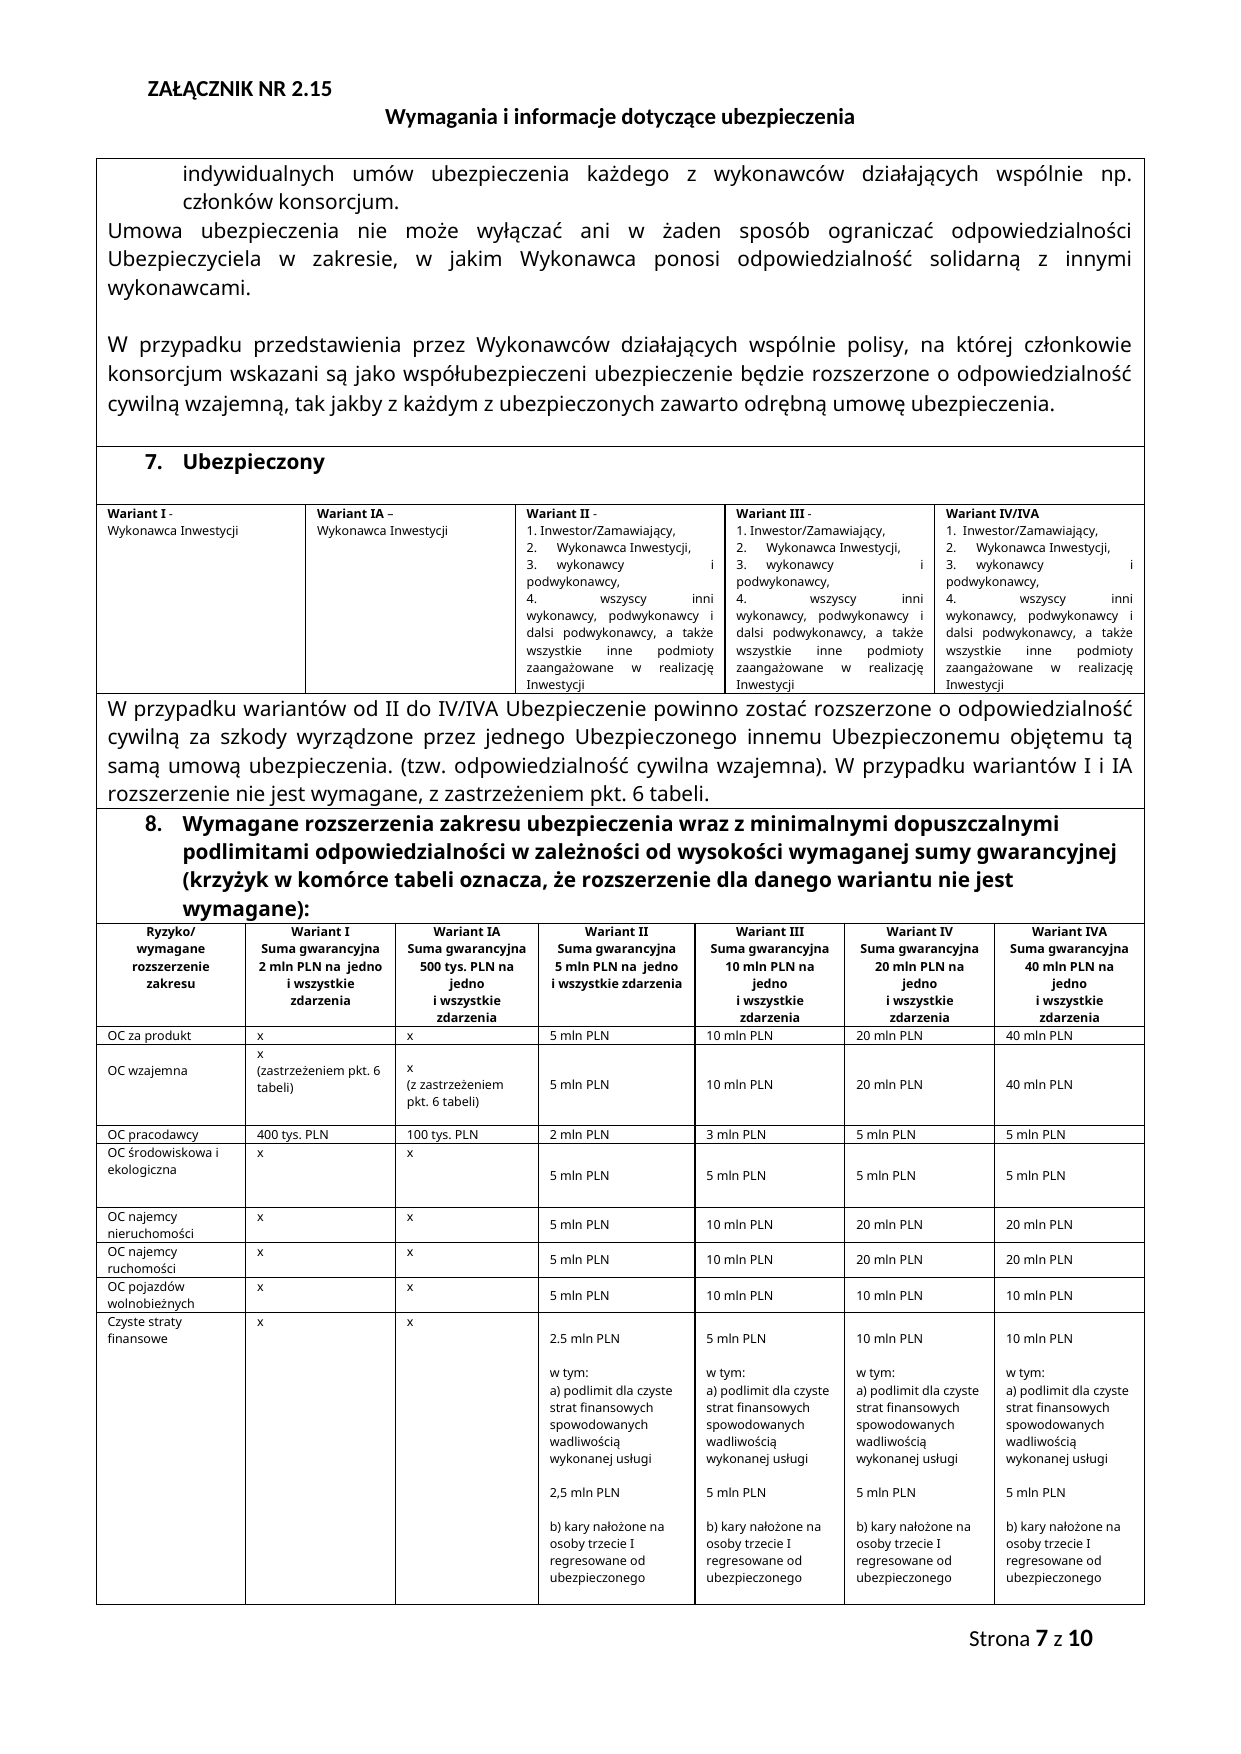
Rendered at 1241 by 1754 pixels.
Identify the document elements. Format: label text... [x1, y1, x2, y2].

table_cell Wariant IV/IVA 1. Inwestor/Zamawiający, 2. Wykonawca Inwestycji, 3. wykonawcy i podwykonawcy, 4. wszyscy inni wykonawcy, podwykonawcy i dalsi podwykonawcy, a także wszystkie inne podmioty zaangażowane w realizację Inwestycji [935, 505, 1144, 693]
table_cell 5 mln PLN [539, 1045, 694, 1125]
table_cell Wariant I - Wykonawca Inwestycji [97, 505, 305, 693]
table_cell x [246, 1144, 395, 1207]
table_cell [97, 1313, 245, 1604]
table_cell 20 mln PLN [995, 1208, 1144, 1242]
table_cell x [396, 1208, 538, 1242]
table_cell 5 mln PLN [539, 1243, 694, 1277]
table_cell OC wzajemna [97, 1045, 245, 1125]
table_cell Ubezpieczony [97, 447, 1144, 504]
table_cell Wariant III - 1. Inwestor/Zamawiający, 2. Wykonawca Inwestycji, 3. wykonawcy i podwykonawcy, 4. wszyscy inni wykonawcy, podwykonawcy i dalsi podwykonawcy, a także wszystkie inne podmioty zaangażowane w realizację Inwestycji [726, 505, 934, 693]
table_cell x (zastrzeżeniem pkt. 6 tabeli) [246, 1045, 395, 1125]
table_cell OC pojazdów wolnobieżnych [97, 1278, 245, 1312]
table_cell 10 mln PLN [696, 1027, 844, 1044]
table_cell W przypadku wariantów od II do IV/IVA Ubezpieczenie powinno zostać rozszerzone o odpowiedzialność cywilną za szkody wyrządzone przez jednego Ubezpieczonego innemu Ubezpieczonemu objętemu tą samą umową ubezpieczenia. (tzw. odpowiedzialność cywilna wzajemna). W przypadku wariantów I i IA rozszerzenie nie jest wymagane, z zastrzeżeniem pkt. 6 tabeli. [97, 694, 1144, 808]
table_cell 100 tys. PLN [396, 1126, 538, 1143]
table_cell 20 mln PLN [845, 1208, 994, 1242]
table_cell 20 mln PLN [995, 1243, 1144, 1277]
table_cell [539, 1313, 694, 1604]
table_cell 20 mln PLN [845, 1243, 994, 1277]
table_cell 5 mln PLN [845, 1144, 994, 1207]
table_cell x (z zastrzeżeniem pkt. 6 tabeli) [396, 1045, 538, 1125]
table_cell OC środowiskowa i ekologiczna [97, 1144, 245, 1207]
table_cell Wariant IA Suma gwarancyjna 500 tys. PLN na jedno i wszystkie zdarzenia [396, 924, 538, 1026]
table_cell 10 mln PLN [845, 1278, 994, 1312]
table_cell 10 mln PLN [995, 1278, 1144, 1312]
table_cell x [246, 1208, 395, 1242]
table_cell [845, 1313, 994, 1604]
table_cell 3 mln PLN [696, 1126, 844, 1143]
table_cell 20 mln PLN [845, 1027, 994, 1044]
table_cell 5 mln PLN [539, 1027, 694, 1044]
table_cell 40 mln PLN [995, 1045, 1144, 1125]
table_cell x [246, 1243, 395, 1277]
table_cell 5 mln PLN [539, 1208, 694, 1242]
table_cell Wariant III Suma gwarancyjna 10 mln PLN na jedno i wszystkie zdarzenia [696, 924, 844, 1026]
table_cell Wariant IA – Wykonawca Inwestycji [306, 505, 515, 693]
table_cell 10 mln PLN [696, 1208, 844, 1242]
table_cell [97, 159, 1144, 446]
table_cell x [396, 1144, 538, 1207]
table_cell 5 mln PLN [696, 1144, 844, 1207]
table_cell 10 mln PLN [696, 1278, 844, 1312]
table_cell 5 mln PLN [845, 1126, 994, 1143]
table_cell 5 mln PLN [539, 1278, 694, 1312]
table_cell Wymagane rozszerzenia zakresu ubezpieczenia wraz z minimalnymi dopuszczalnymi podlimitami odpowiedzialności w zależności od wysokości wymaganej sumy gwarancyjnej (krzyżyk w komórce tabeli oznacza, że rozszerzenie dla danego wariantu nie jest wymagane): [97, 809, 1144, 922]
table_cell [995, 1313, 1144, 1604]
table_cell OC pracodawcy [97, 1126, 245, 1143]
table_cell 5 mln PLN [995, 1144, 1144, 1207]
table_cell Wariant II Suma gwarancyjna 5 mln PLN na jedno i wszystkie zdarzenia [539, 924, 694, 1026]
table_cell OC najemcy nieruchomości [97, 1208, 245, 1242]
table_cell 2 mln PLN [539, 1126, 694, 1143]
table_cell 5 mln PLN [995, 1126, 1144, 1143]
table_cell Wariant I Suma gwarancyjna 2 mln PLN na jedno i wszystkie zdarzenia [246, 924, 395, 1026]
table_cell x [246, 1313, 395, 1604]
table_cell Ryzyko/ wymagane rozszerzenie zakresu [97, 924, 245, 1026]
table_cell 10 mln PLN [696, 1045, 844, 1125]
table_cell x [246, 1027, 395, 1044]
table_cell x [246, 1278, 395, 1312]
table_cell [696, 1313, 844, 1604]
table_cell x [396, 1313, 538, 1604]
table_cell 5 mln PLN [539, 1144, 694, 1207]
table_cell Wariant II - 1. Inwestor/Zamawiający, 2. Wykonawca Inwestycji, 3. wykonawcy i podwykonawcy, 4. wszyscy inni wykonawcy, podwykonawcy i dalsi podwykonawcy, a także wszystkie inne podmioty zaangażowane w realizację Inwestycji [516, 505, 724, 693]
table_cell x [396, 1278, 538, 1312]
table_cell 40 mln PLN [995, 1027, 1144, 1044]
table_cell x [396, 1243, 538, 1277]
table_cell OC najemcy ruchomości [97, 1243, 245, 1277]
table_cell 10 mln PLN [696, 1243, 844, 1277]
table_cell Wariant IV Suma gwarancyjna 20 mln PLN na jedno i wszystkie zdarzenia [845, 924, 994, 1026]
table_cell 400 tys. PLN [246, 1126, 395, 1143]
table_cell 20 mln PLN [845, 1045, 994, 1125]
table_cell OC za produkt [97, 1027, 245, 1044]
table_cell x [396, 1027, 538, 1044]
table_cell Wariant IVA Suma gwarancyjna 40 mln PLN na jedno i wszystkie zdarzenia [995, 924, 1144, 1026]
